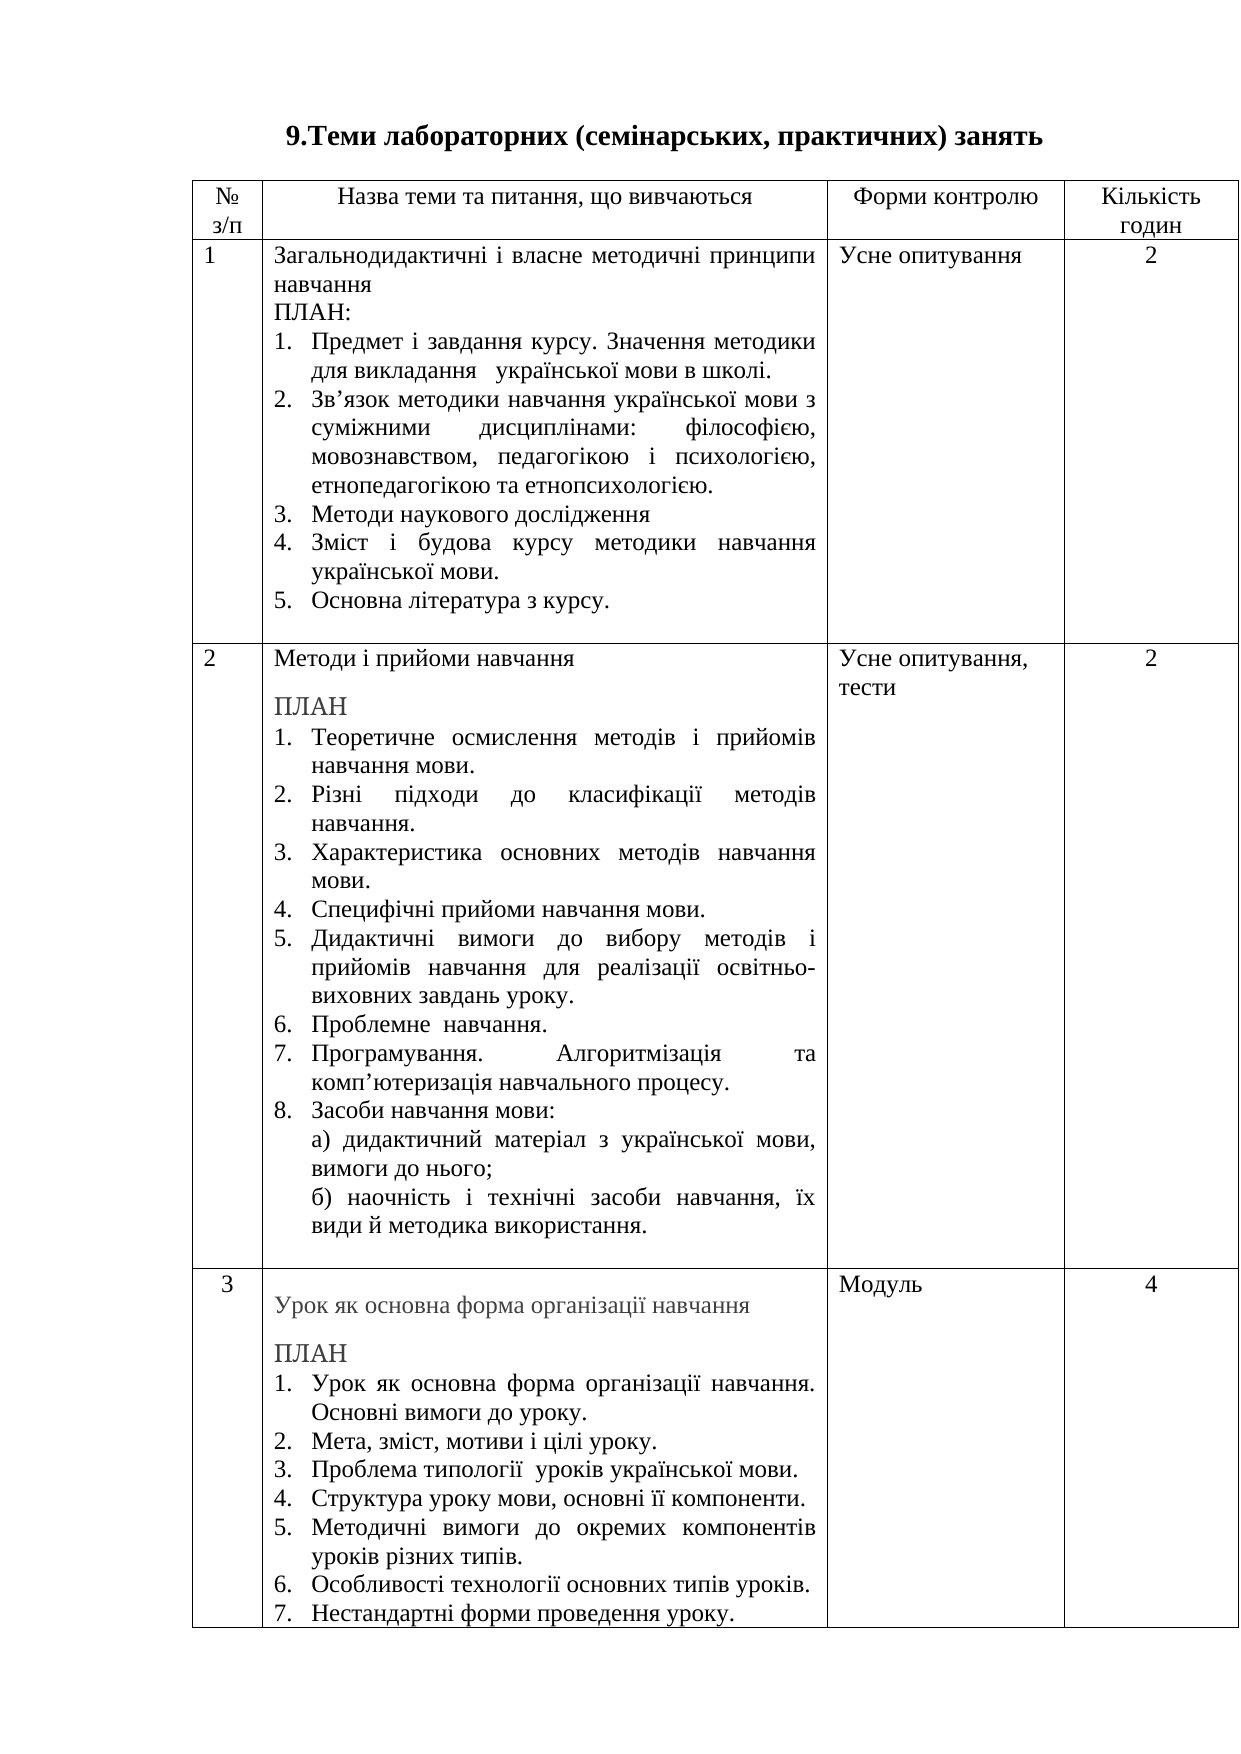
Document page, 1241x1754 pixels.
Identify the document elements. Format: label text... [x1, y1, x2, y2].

table_cell Загальнодидактичні і власне методичні принципи навчання ПЛАН: Предмет і завдання курсу. Значення методики для викладання української мови в школі. Зв’язок методики навчання української мови з суміжними дисциплінами: філософією, мовознавством, педагогікою і психологією, етнопедагогікою та етнопсихологією. Методи наукового дослідження Зміст і будова курсу методики навчання української мови. Основна література з курсу. [263, 240, 827, 642]
table_cell 4 [1065, 1269, 1238, 1627]
table_header № з/п [193, 181, 262, 239]
table_cell 2 [193, 644, 262, 1268]
table_cell Методи і прийоми навчання ПЛАН Теоретичне осмислення методів і прийомів навчання мови. Різні підходи до класифікації методів навчання. Характеристика основних методів навчання мови. Специфічні прийоми навчання мови. Дидактичні вимоги до вибору методів і прийомів навчання для реалізації освітньо-виховних завдань уроку. Проблемне навчання. Програмування. Алгоритмізація та комп’ютеризація навчального процесу. Засоби навчання мови: а) дидактичний матеріал з української мови, вимоги до нього; б) наочність і технічні засоби навчання, їх види й методика використання. [263, 644, 827, 1268]
text 9.Теми лабораторних (семінарських, практичних) занять [177, 118, 1152, 152]
table_header Форми контролю [828, 181, 1064, 239]
table_header Назва теми та питання, що вивчаються [263, 181, 827, 239]
table_cell Усне опитування, тести [828, 644, 1064, 1268]
table_header Кількість годин [1065, 181, 1238, 239]
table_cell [263, 1269, 827, 1627]
table_cell 1 [193, 240, 262, 642]
table_cell Усне опитування [828, 240, 1064, 642]
table_cell 2 [1065, 644, 1238, 1268]
table_cell Модуль [828, 1269, 1064, 1627]
table_cell 2 [1065, 240, 1238, 642]
table_cell 3 [193, 1269, 262, 1627]
